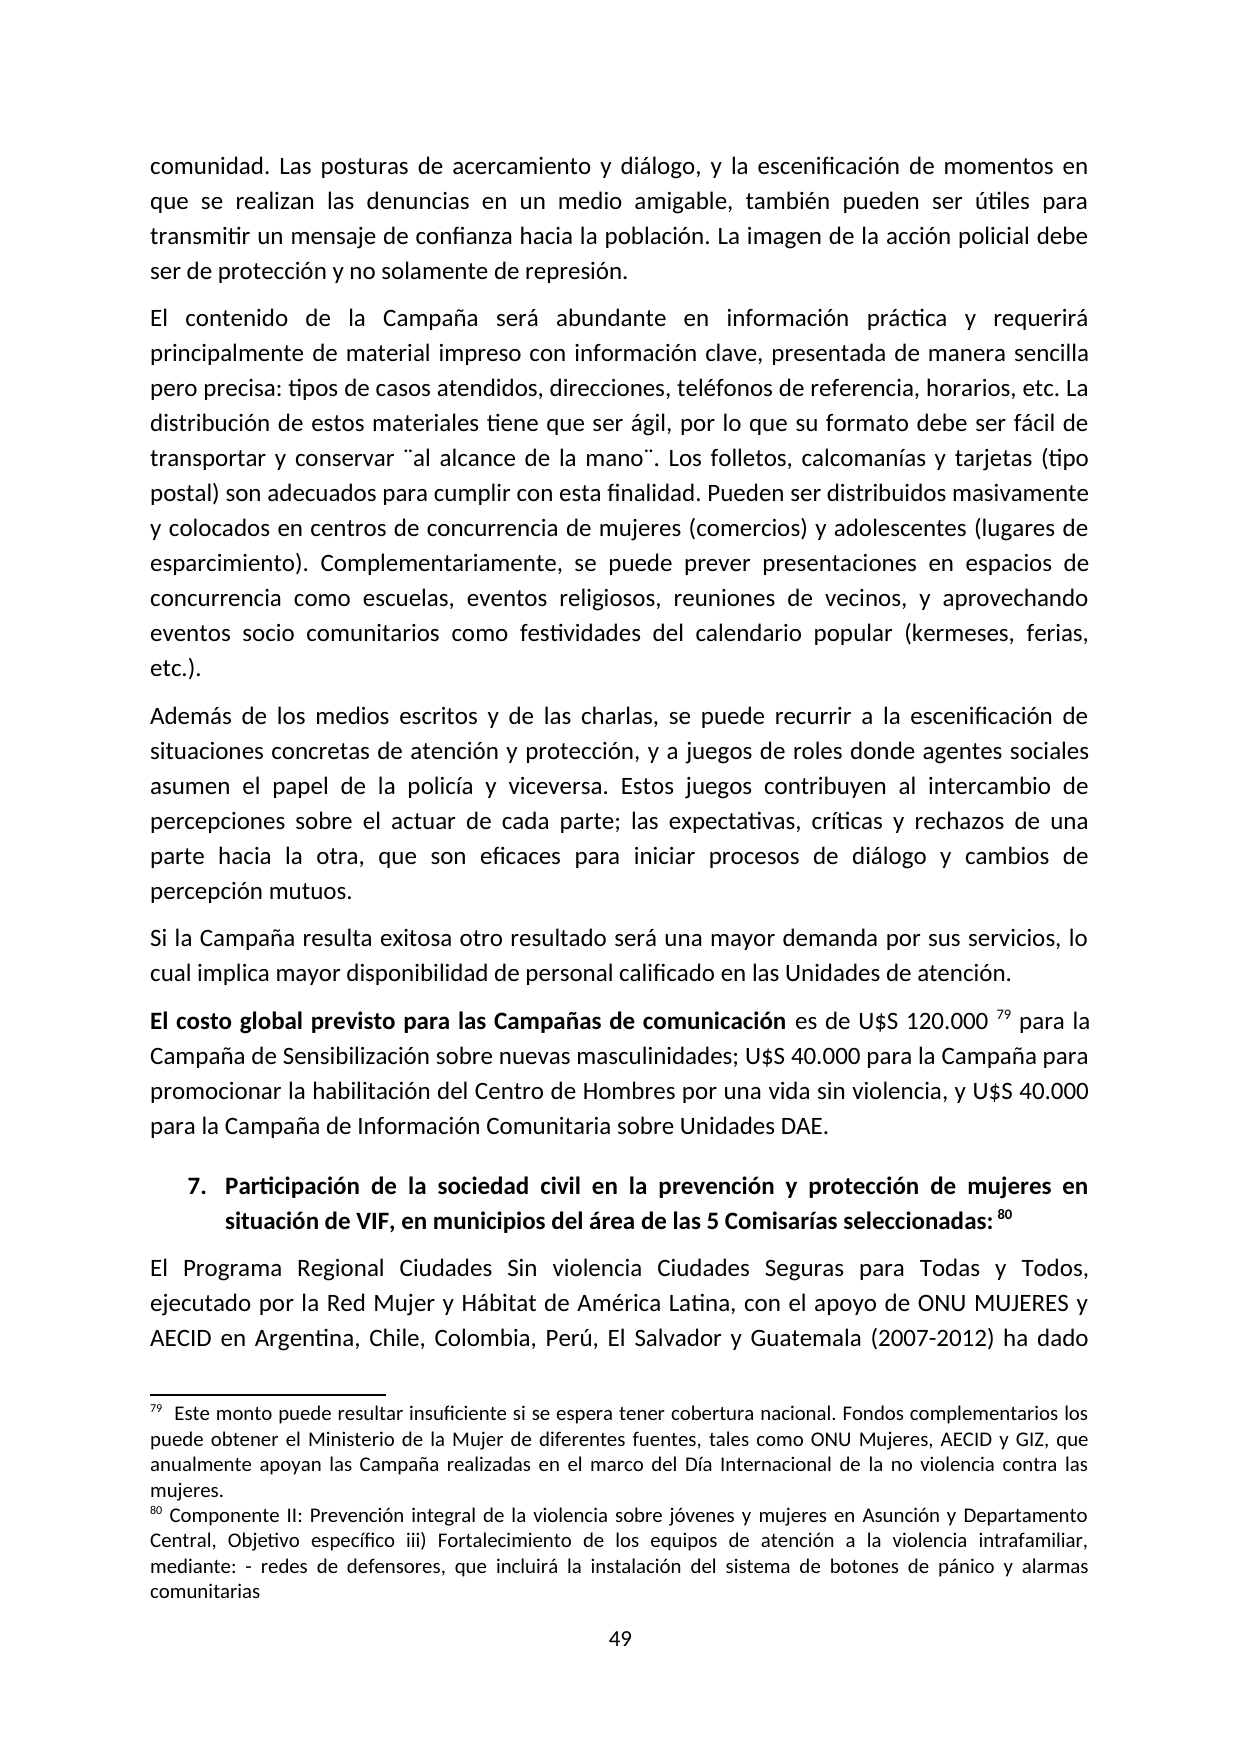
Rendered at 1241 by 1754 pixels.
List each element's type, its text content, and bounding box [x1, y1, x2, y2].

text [150, 150, 1090, 286]
text Además de los medios escritos y de las charlas, se puede recurrir a la escenificación de situaciones concretas de atención y protección, y a juegos de roles donde agentes sociales asumen el papel de la policía y viceversa. Estos juegos contribuyen al intercambio de percepciones sobre el actuar de cada parte; las expectativas, críticas y rechazos de una parte hacia la otra, que son eficaces para iniciar procesos de diálogo y cambios de percepción mutuos. [150, 700, 1090, 906]
text Si la Campaña resulta exitosa otro resultado será una mayor demanda por sus servicios, lo cual implica mayor disponibilidad de personal calificado en las Unidades de atención. [150, 922, 1090, 988]
list Participación de la sociedad civil en la prevención y protección de mujeres en situación de VIF, en municipios del área de las 5 Comisarías seleccionadas: [187, 1170, 1090, 1236]
text El contenido de la Campaña será abundante en información práctica y requerirá principalmente de material impreso con información clave, presentada de manera sencilla pero precisa: tipos de casos atendidos, direcciones, teléfonos de referencia, horarios, etc. La distribución de estos materiales tiene que ser ágil, por lo que su formato debe ser fácil de transportar y conservar ¨al alcance de la mano¨. Los folletos, calcomanías y tarjetas (tipo postal) son adecuados para cumplir con esta finalidad. Pueden ser distribuidos masivamente y colocados en centros de concurrencia de mujeres (comercios) y adolescentes (lugares de esparcimiento). Complementariamente, se puede prever presentaciones en espacios de concurrencia como escuelas, eventos religiosos, reuniones de vecinos, y aprovechando eventos socio comunitarios como festividades del calendario popular (kermeses, ferias, etc.). [150, 302, 1090, 683]
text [150, 1252, 1090, 1353]
text El costo global previsto para las Campañas de comunicación es de U$S 120.000 para la Campaña de Sensibilización sobre nuevas masculinidades; U$S 40.000 para la Campaña para promocionar la habilitación del Centro de Hombres por una vida sin violencia, y U$S 40.000 para la Campaña de Información Comunitaria sobre Unidades DAE. [150, 1005, 1090, 1141]
